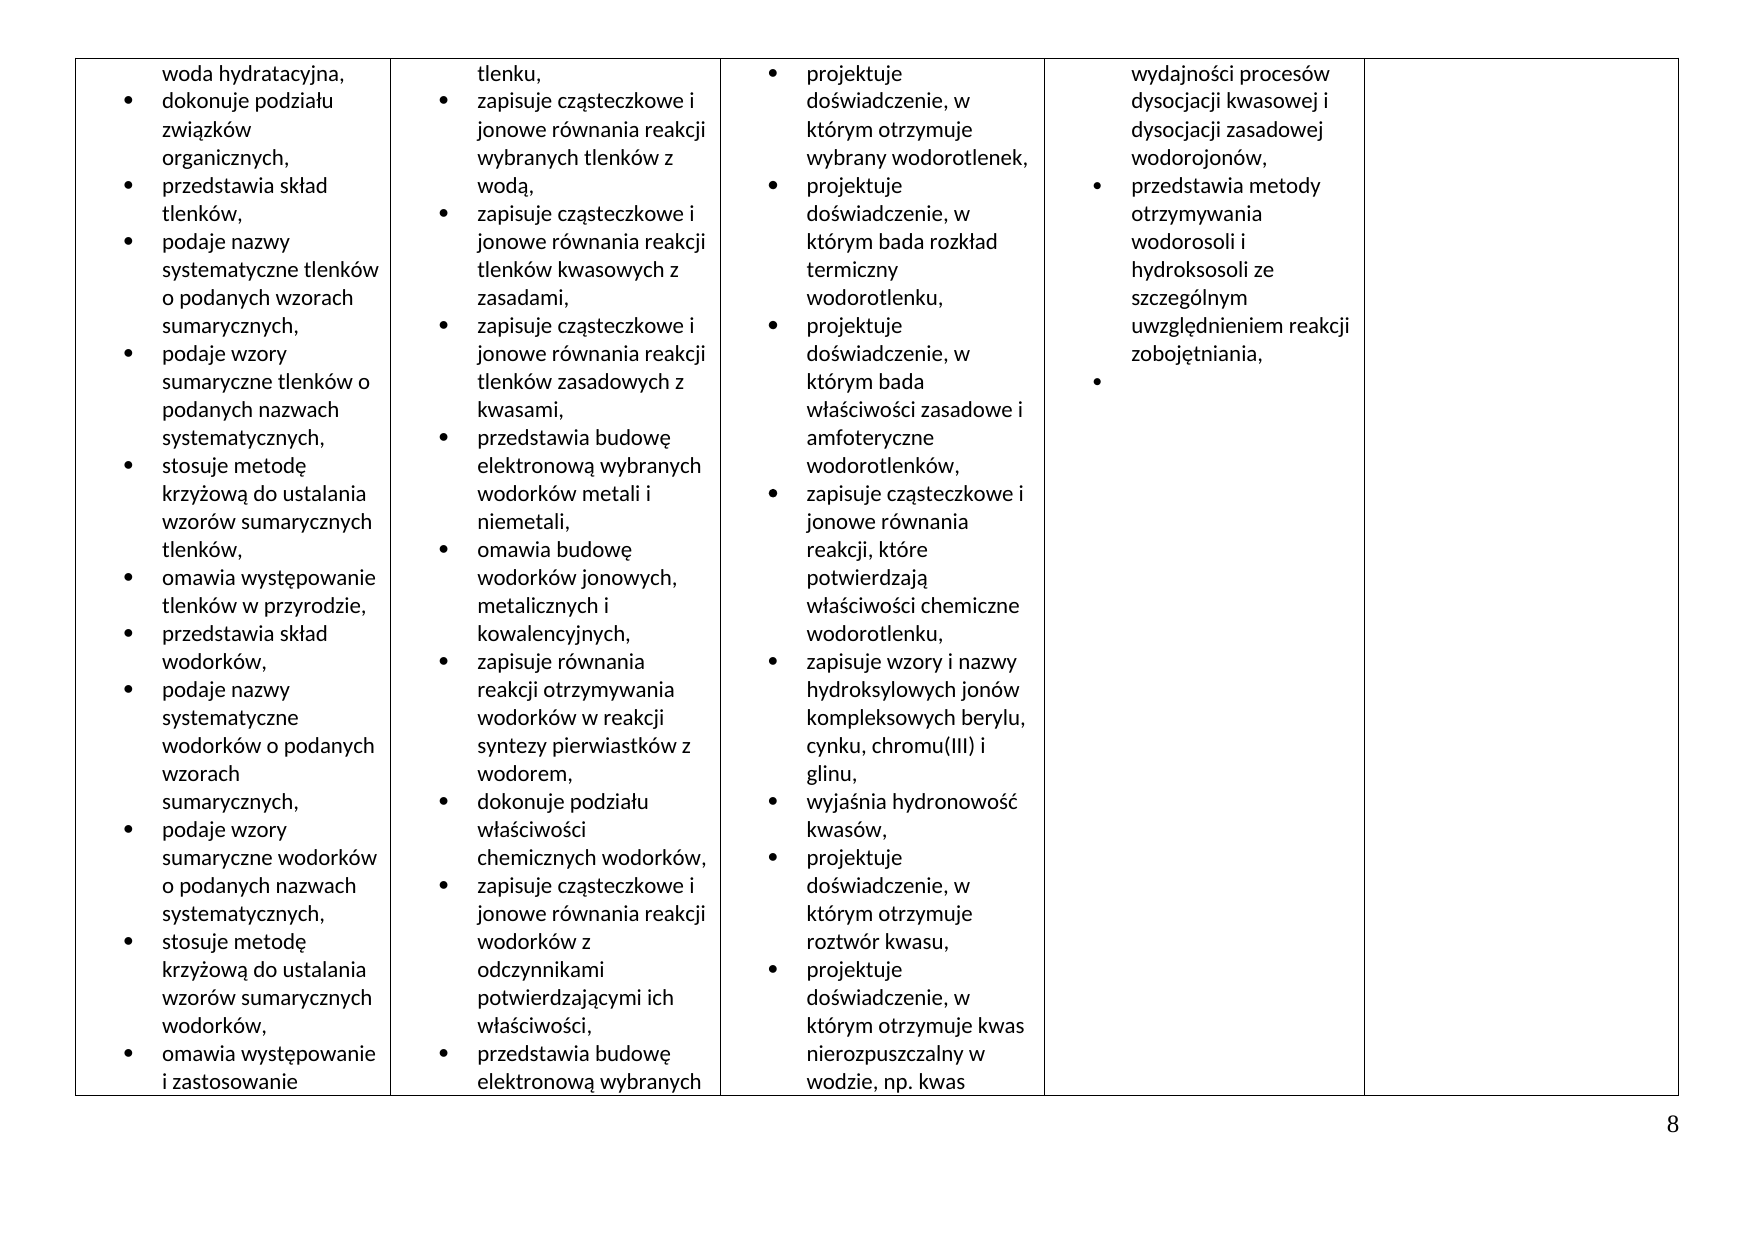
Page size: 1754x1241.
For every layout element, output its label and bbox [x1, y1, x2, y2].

table_cell [1045, 59, 1364, 1095]
table_cell [76, 59, 390, 1095]
table_cell [391, 59, 720, 1095]
table_cell [721, 59, 1044, 1095]
table_cell [1365, 59, 1678, 1095]
